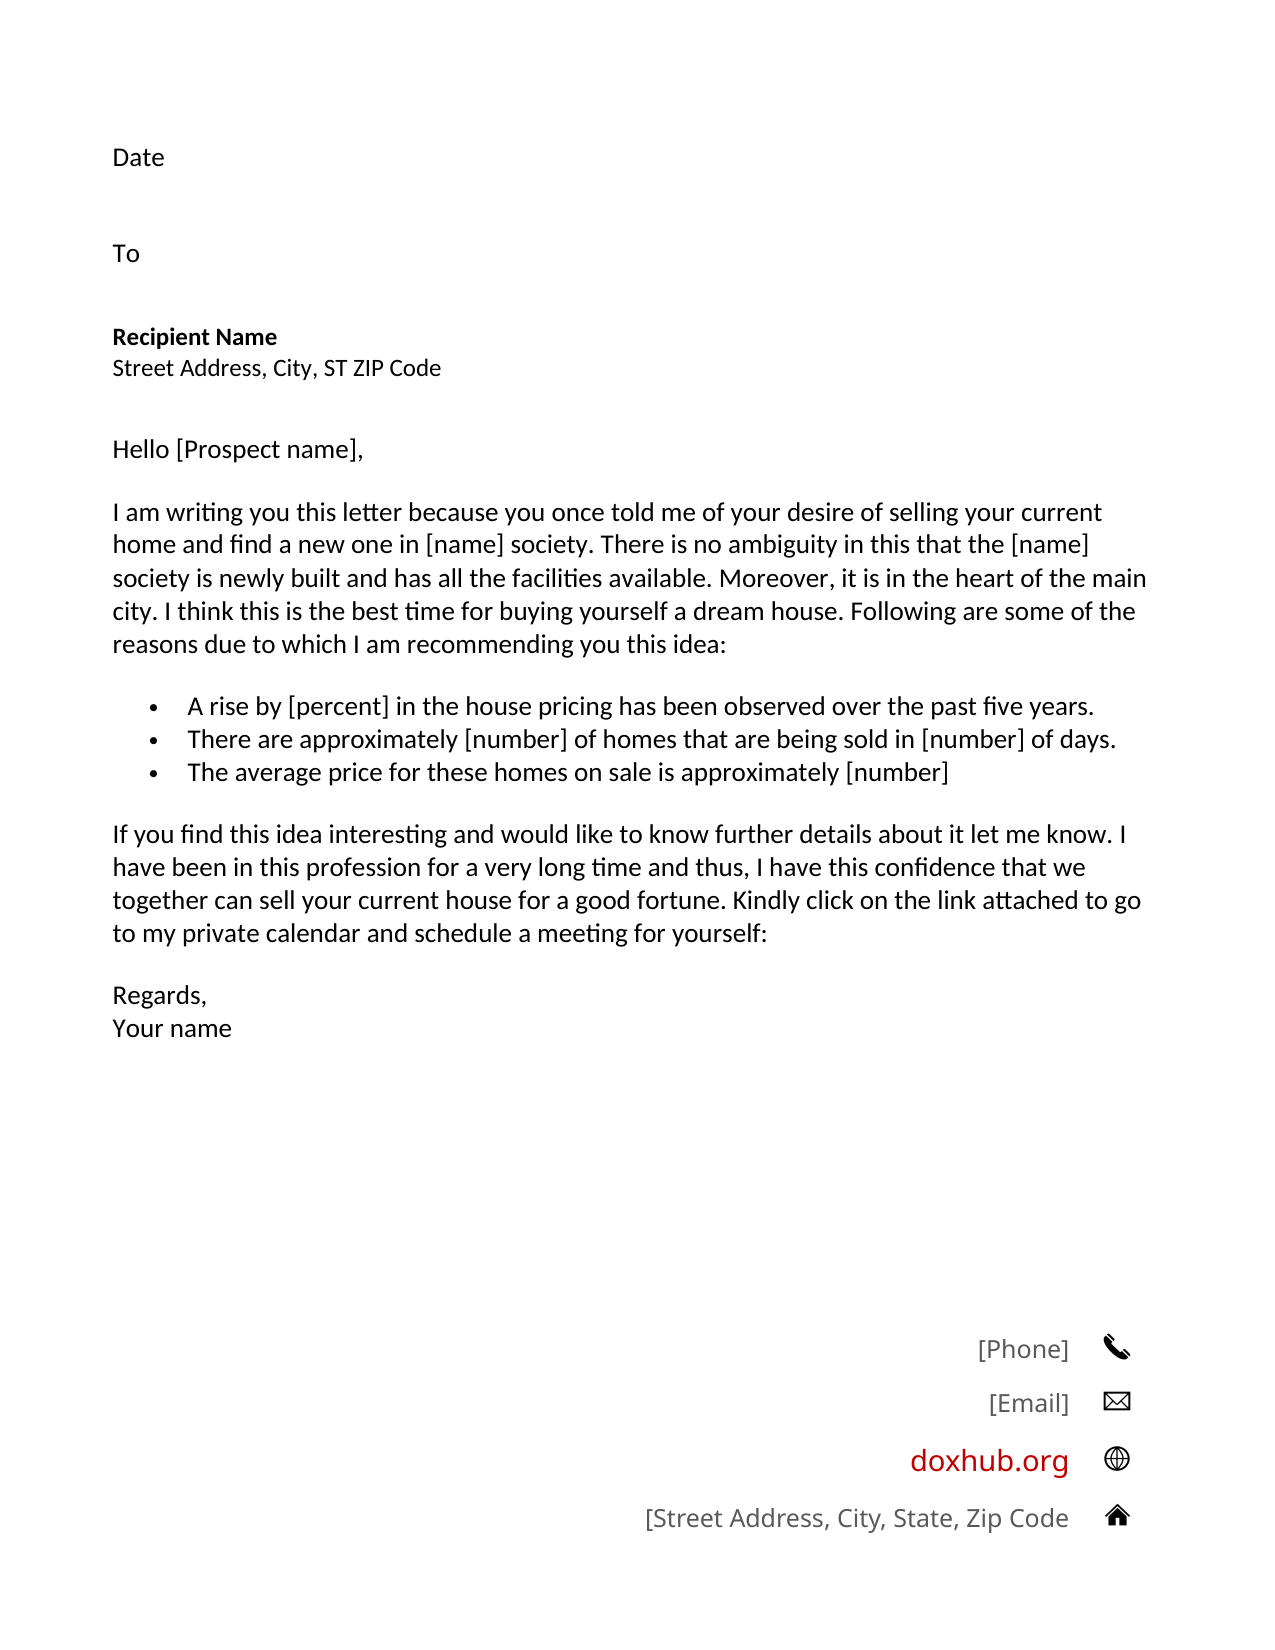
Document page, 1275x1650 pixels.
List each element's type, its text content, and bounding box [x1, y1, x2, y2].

text I am writing you this letter because you once told me of your desire of selling your current home and find a new one in [name] society. There is no ambiguity in this that the [name] society is newly built and has all the facilities available. Moreover, it is in the heart of the main city. I think this is the best time for buying yourself a dream house. Following are some of the reasons due to which I am recommending you this idea: [112, 495, 1153, 660]
picture [1103, 1500, 1132, 1529]
text If you find this idea interesting and would like to know further details about it let me know. I have been in this profession for a very long time and thus, I have this confidence that we together can sell your current house for a good fortune. Kindly click on the link attached to go to my private calendar and schedule a meeting for yourself: [112, 817, 1153, 949]
list The average price for these homes on sale is approximately [number] [150, 755, 1153, 788]
text Hello [Prospect name], [112, 432, 1153, 466]
picture [1101, 1385, 1133, 1417]
picture [1101, 1331, 1133, 1362]
picture [1101, 1443, 1133, 1474]
list There are approximately [number] of homes that are being sold in [number] of days. [150, 722, 1153, 755]
text Regards, Your name [112, 978, 1153, 1044]
text To [112, 236, 1078, 269]
list A rise by [percent] in the house pricing has been observed over the past five years. [150, 689, 1153, 722]
